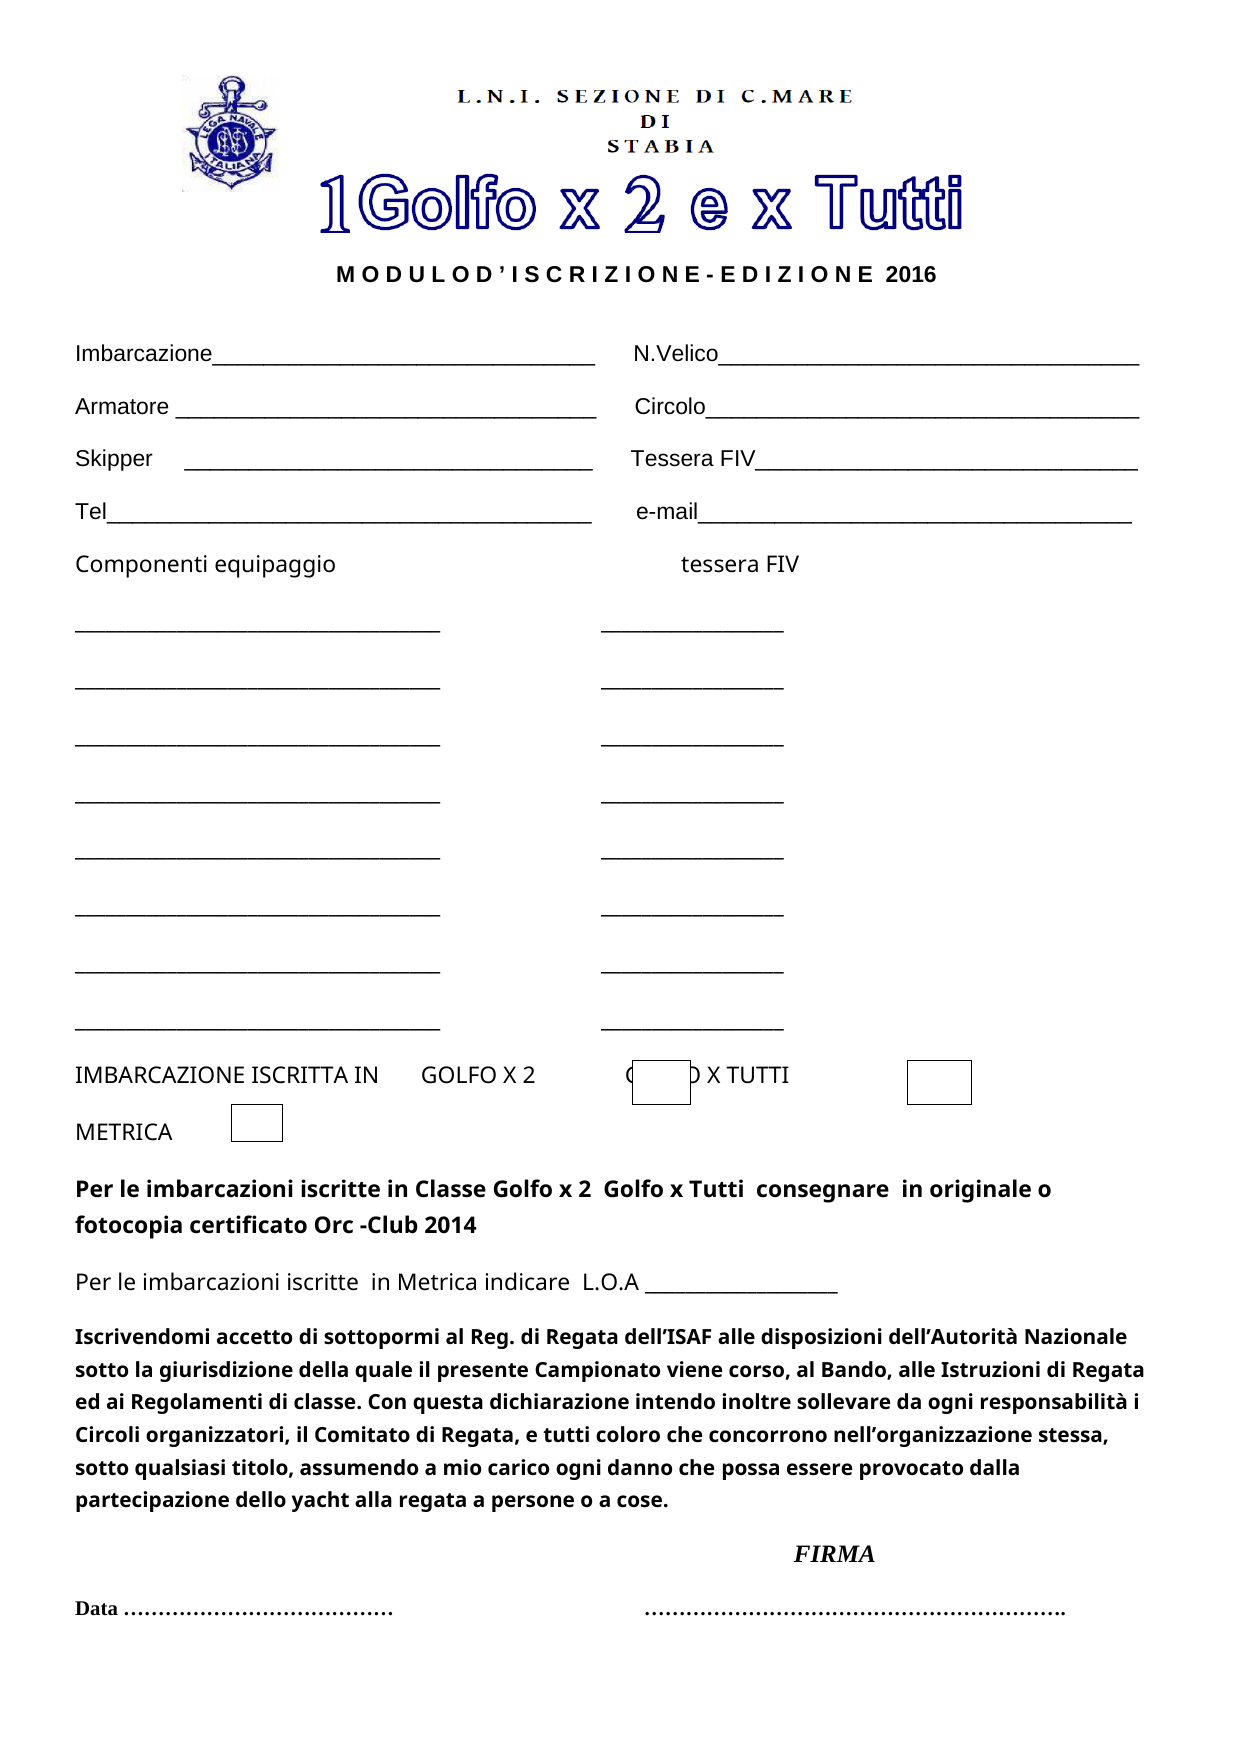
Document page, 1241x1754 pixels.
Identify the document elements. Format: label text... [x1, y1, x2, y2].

picture [106, 75, 1037, 233]
text Per le imbarcazioni iscritte in Classe Golfo x 2 Golfo x Tutti consegnare in originale o fotocopia certificato Orc -Club 2014 [75, 1173, 1165, 1240]
text IMBARCAZIONE ISCRITTA IN GOLFO X 2 GOLFO X TUTTI [75, 1059, 1165, 1091]
text ____________________________________ __________________ [75, 605, 1165, 636]
text ____________________________________ __________________ [75, 662, 1165, 693]
text M O D U L O D ’ I S C R I Z I O N E - E D I Z I O N E 2016 [75, 261, 1165, 287]
text ____________________________________ __________________ [75, 719, 1165, 750]
text ____________________________________ __________________ [75, 775, 1165, 807]
text METRICA [75, 1116, 1165, 1147]
text ____________________________________ __________________ [75, 832, 1165, 863]
text Tel______________________________________ e-mail__________________________________ [75, 498, 1165, 524]
text Iscrivendomi accetto di sottopormi al Reg. di Regata dell’ISAF alle disposizioni dell’Autorità Nazionale sotto la giurisdizione della quale il presente Campionato viene corso, al Bando, alle Istruzioni di Regata ed ai Regolamenti di classe. Con questa dichiarazione intendo inoltre sollevare da ogni responsabilità i Circoli organizzatori, il Comitato di Regata, e tutti coloro che concorrono nell’organizzazione stessa, sotto qualsiasi titolo, assumendo a mio carico ogni danno che possa essere provocato dalla partecipazione dello yacht alla regata a persone o a cose. [75, 1322, 1165, 1514]
text Imbarcazione______________________________ N.Velico_________________________________ [75, 340, 1165, 366]
text Armatore _________________________________ Circolo__________________________________ [75, 393, 1165, 419]
text Per le imbarcazioni iscritte in Metrica indicare L.O.A ___________________ [75, 1266, 1165, 1297]
text FIRMA [75, 1539, 1165, 1567]
text Skipper ________________________________ Tessera FIV______________________________ [75, 445, 1165, 472]
text ____________________________________ __________________ [75, 946, 1165, 977]
text Componenti equipaggio tessera FIV [75, 548, 1165, 579]
text ____________________________________ __________________ [75, 1002, 1165, 1034]
text Data ………………………………… ……………………………………………………. [75, 1596, 1165, 1620]
text ____________________________________ __________________ [75, 889, 1165, 920]
